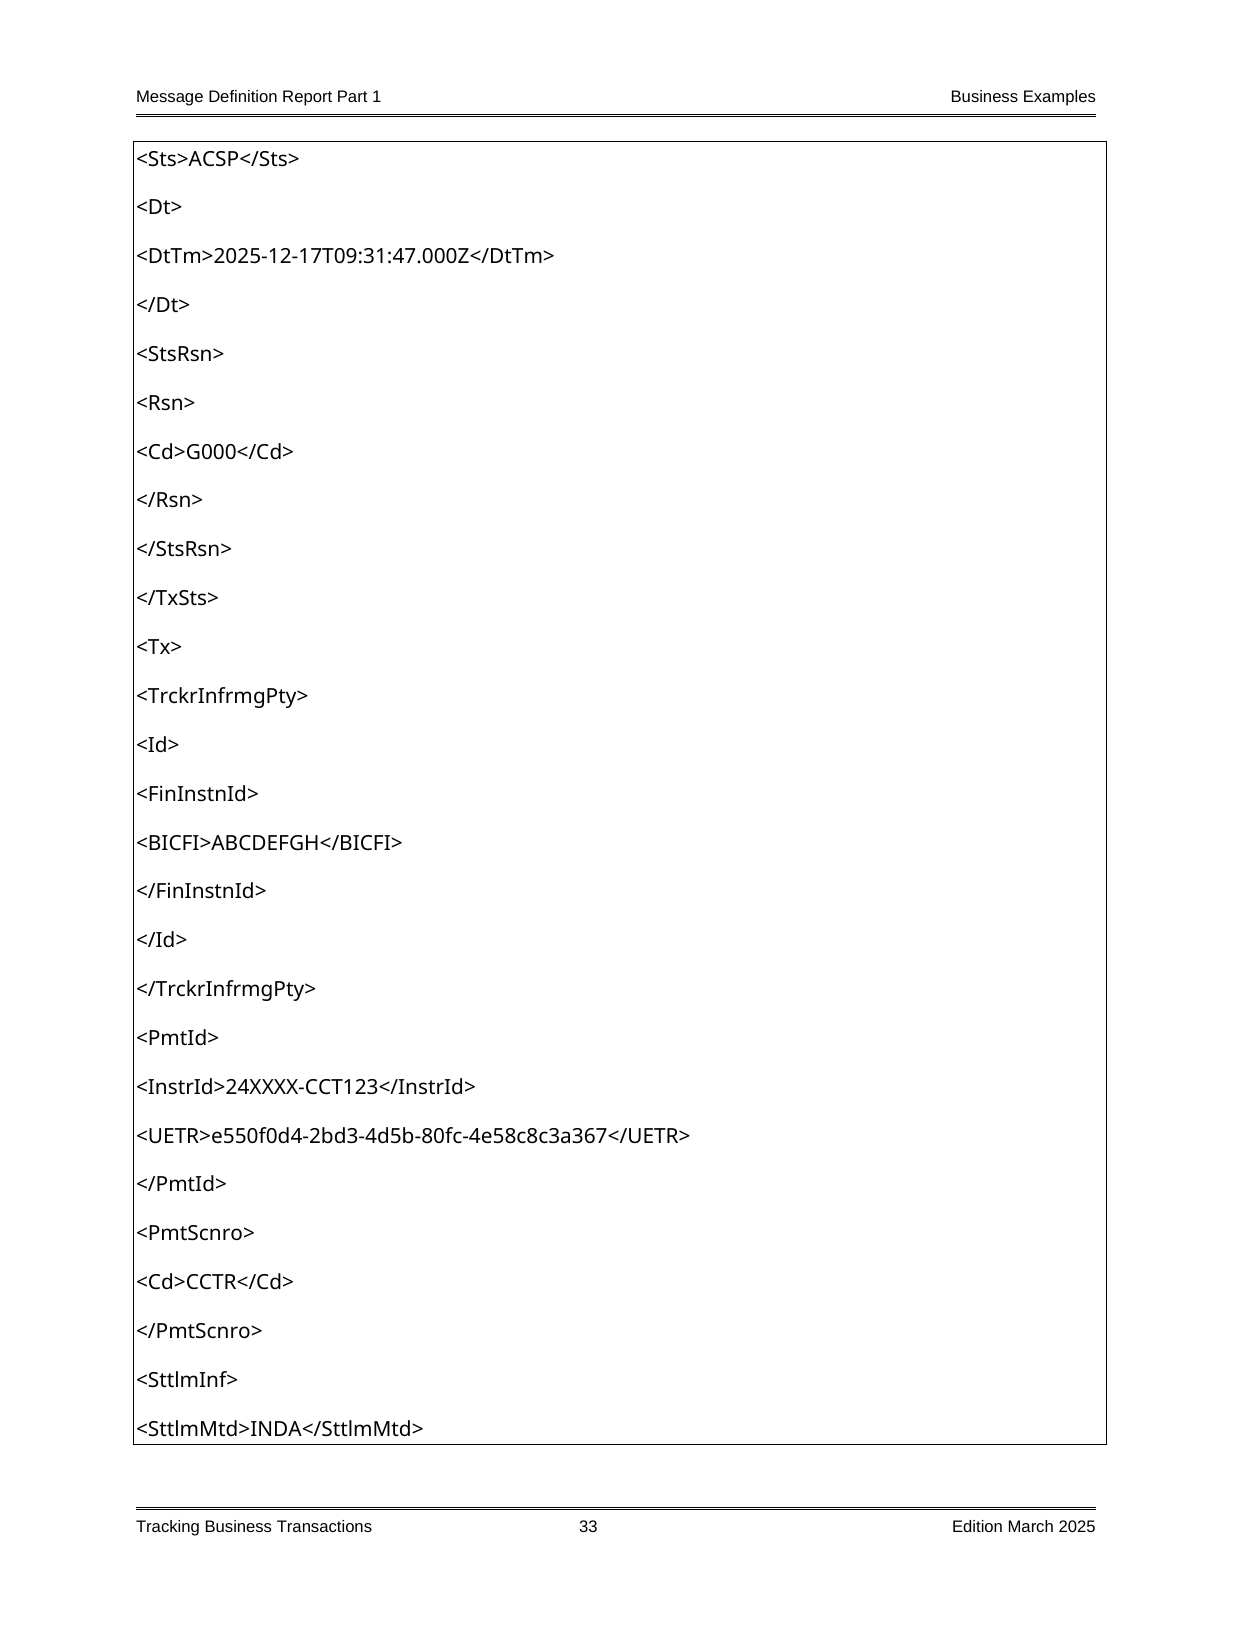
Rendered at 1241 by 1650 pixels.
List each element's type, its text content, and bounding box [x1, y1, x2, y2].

text </FinInstnId> [134, 873, 1106, 905]
text <Sts>ACSP</Sts> [134, 142, 1106, 172]
text <Rsn> [134, 385, 1106, 416]
text <Id> [134, 727, 1106, 758]
text <DtTm>2025-12-17T09:31:47.000Z</DtTm> [134, 238, 1106, 270]
text <SttlmInf> [134, 1362, 1106, 1393]
text </Dt> [134, 287, 1106, 319]
text <PmtScnro> [134, 1215, 1106, 1247]
text </Id> [134, 922, 1106, 954]
text <UETR>e550f0d4-2bd3-4d5b-80fc-4e58c8c3a367</UETR> [134, 1118, 1106, 1149]
text <Dt> [134, 189, 1106, 221]
text <TrckrInfrmgPty> [134, 678, 1106, 709]
text </PmtScnro> [134, 1313, 1106, 1344]
text <InstrId>24XXXX-CCT123</InstrId> [134, 1069, 1106, 1100]
text <StsRsn> [134, 336, 1106, 367]
text </PmtId> [134, 1166, 1106, 1198]
text <BICFI>ABCDEFGH</BICFI> [134, 824, 1106, 856]
text <FinInstnId> [134, 776, 1106, 807]
text <Cd>G000</Cd> [134, 434, 1106, 465]
text </StsRsn> [134, 531, 1106, 563]
text <PmtId> [134, 1020, 1106, 1051]
text </Rsn> [134, 482, 1106, 514]
text </TxSts> [134, 580, 1106, 612]
text </TrckrInfrmgPty> [134, 971, 1106, 1003]
text <Tx> [134, 629, 1106, 661]
text <SttlmMtd>INDA</SttlmMtd> [134, 1411, 1106, 1444]
text <Cd>CCTR</Cd> [134, 1264, 1106, 1296]
